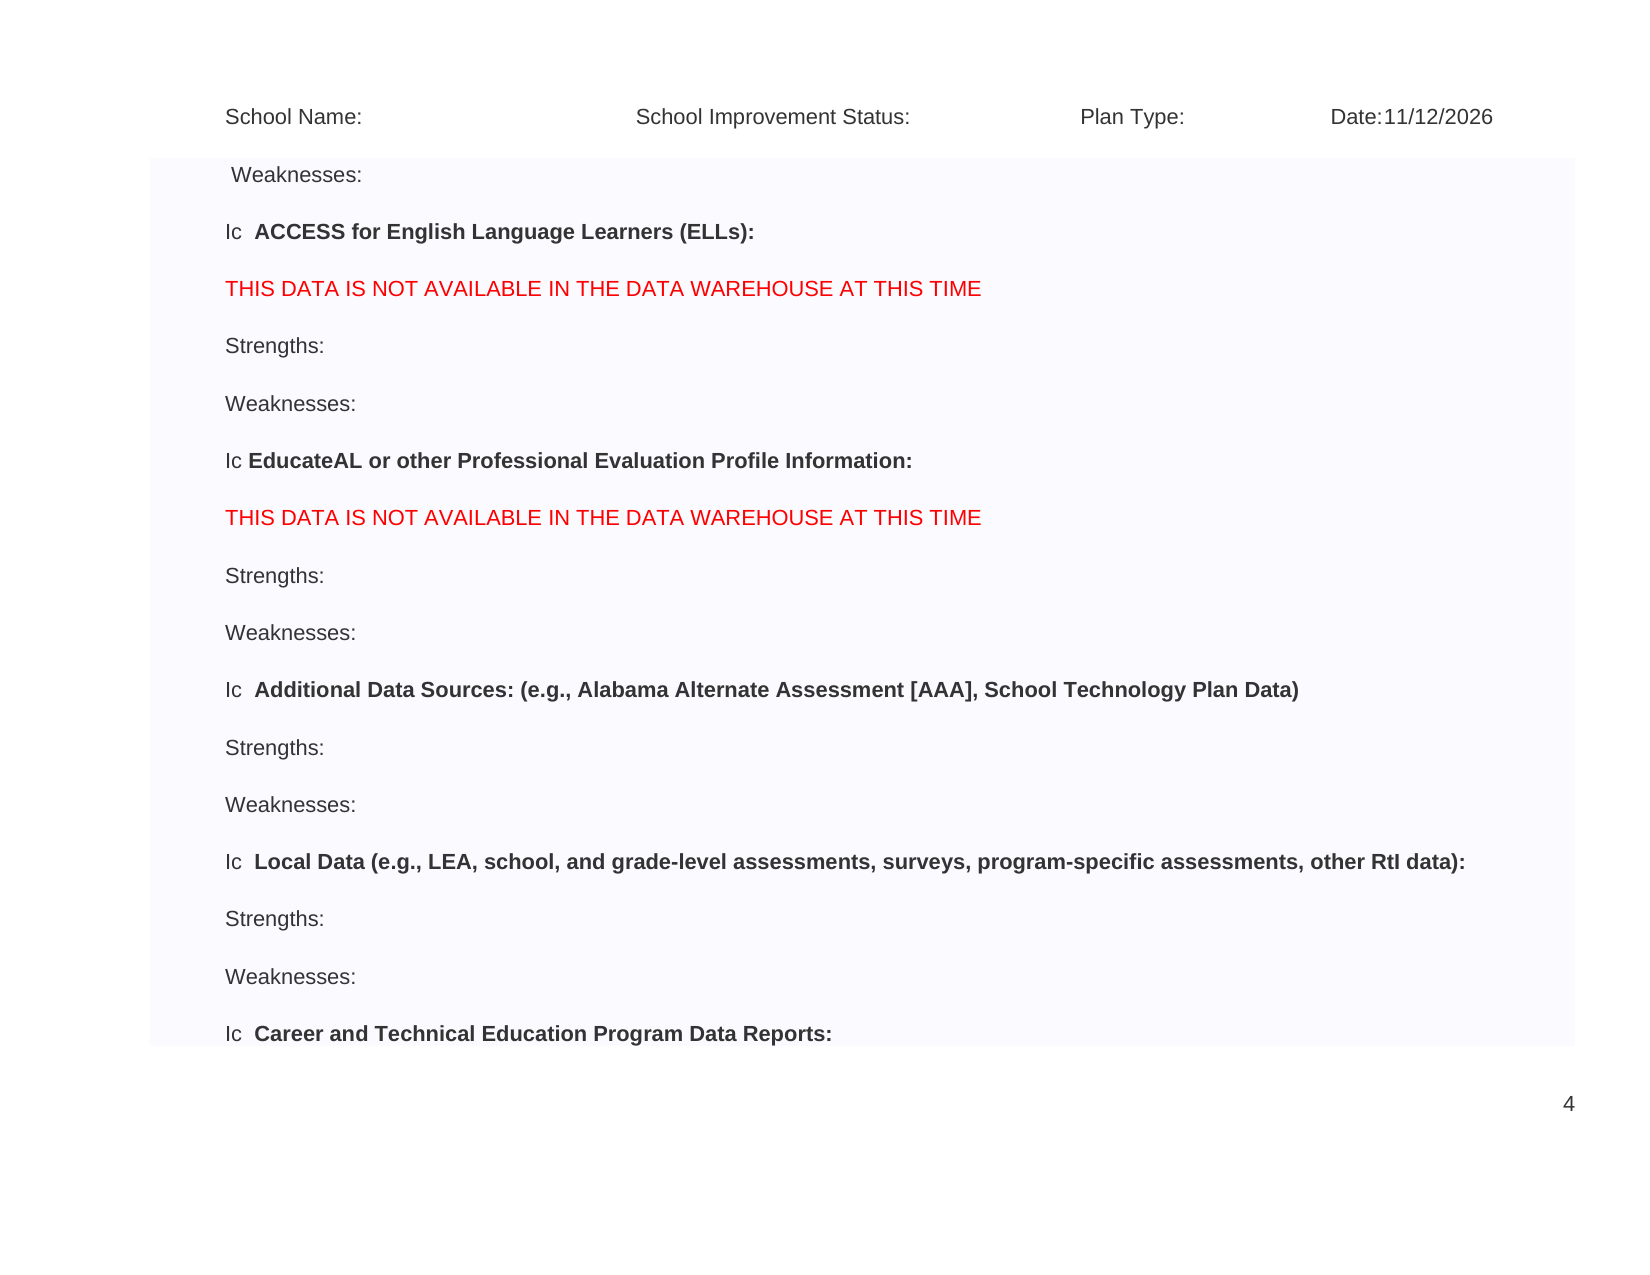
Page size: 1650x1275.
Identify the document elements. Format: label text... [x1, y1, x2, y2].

text Strengths: [150, 731, 1575, 759]
text THIS DATA IS NOT AVAILABLE IN THE DATA WAREHOUSE AT THIS TIME [150, 502, 1575, 530]
text Strengths: [150, 559, 1575, 588]
text Weaknesses: [150, 789, 1575, 817]
text Weaknesses: [150, 961, 1575, 989]
text Ic Local Data (e.g., LEA, school, and grade-level assessments, surveys, program-specific assessments, other RtI data): [150, 846, 1575, 874]
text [150, 273, 1575, 301]
text Ic EducateAL or other Professional Evaluation Profile Information: [150, 445, 1575, 473]
text Ic Additional Data Sources: (e.g., Alabama Alternate Assessment [AAA], School Technology Plan Data) [150, 674, 1575, 702]
text Strengths: [150, 903, 1575, 931]
text Strengths: [150, 330, 1575, 358]
text Weaknesses: [150, 158, 1575, 187]
text Ic Career and Technical Education Program Data Reports: [150, 1018, 1575, 1046]
text Weaknesses: [150, 388, 1575, 416]
text Weaknesses: [150, 617, 1575, 645]
text Ic ACCESS for English Language Learners (ELLs): [150, 216, 1575, 244]
